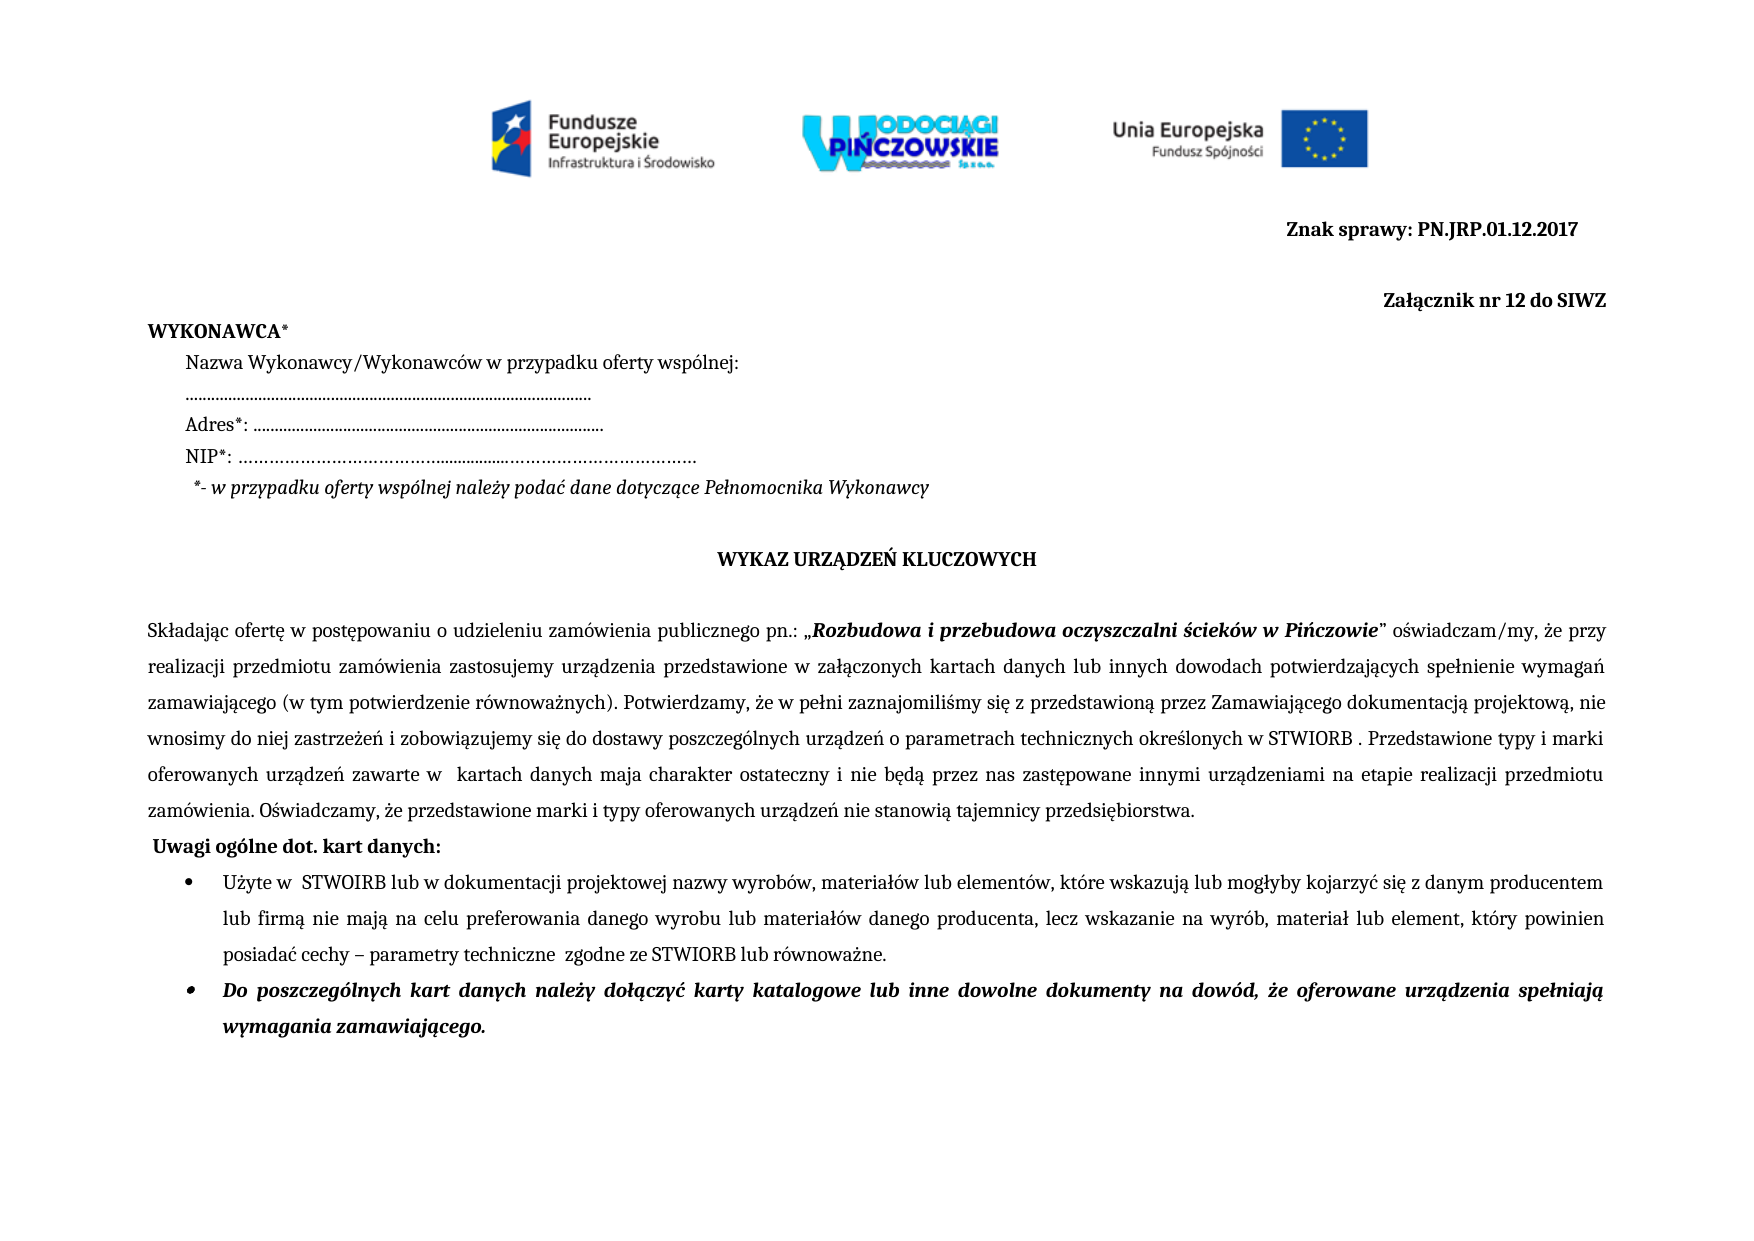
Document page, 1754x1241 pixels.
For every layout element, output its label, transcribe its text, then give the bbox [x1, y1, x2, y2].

text WYKONAWCA* [148, 320, 1606, 344]
text Nazwa Wykonawcy/Wykonawców w przypadku oferty wspólnej: [185, 351, 1606, 375]
subtitle WYKAZ URZĄDZEŃ KLUCZOWYCH [148, 547, 1606, 571]
text Adres*: .................................................................................. [185, 413, 1606, 437]
text ............................................................................................... [185, 382, 1606, 406]
list Użyte w STWOIRB lub w dokumentacji projektowej nazwy wyrobów, materiałów lub elementów, które wskazują lub mogłyby kojarzyć się z danym producentem lub firmą nie mają na celu preferowania danego wyrobu lub materiałów danego producenta, lecz wskazanie na wyrób, materiał lub element, który powinien posiadać cechy – parametry techniczne zgodne ze STWIORB lub równoważne. [185, 871, 1606, 967]
text Załącznik nr 12 do SIWZ [148, 288, 1606, 312]
list Do poszczególnych kart danych należy dołączyć karty katalogowe lub inne dowolne dokumenty na dowód, że oferowane urządzenia spełniają wymagania zamawiającego. [185, 978, 1606, 1038]
text *- w przypadku oferty wspólnej należy podać dane dotyczące Pełnomocnika Wykonawcy [192, 475, 1606, 499]
picture [462, 86, 1406, 193]
text Uwagi ogólne dot. kart danych: [148, 835, 1606, 859]
text Składając ofertę w postępowaniu o udzieleniu zamówienia publicznego pn.: „Rozbudowa i przebudowa oczyszczalni ścieków w Pińczowie” oświadczam/my, że przy realizacji przedmiotu zamówienia zastosujemy urządzenia przedstawione w załączonych kartach danych lub innych dowodach potwierdzających spełnienie wymagań zamawiającego (w tym potwierdzenie równoważnych). Potwierdzamy, że w pełni zaznajomiliśmy się z przedstawioną przez Zamawiającego dokumentacją projektową, nie wnosimy do niej zastrzeżeń i zobowiązujemy się do dostawy poszczególnych urządzeń o parametrach technicznych określonych w STWIORB . Przedstawione typy i marki oferowanych urządzeń zawarte w kartach danych maja charakter ostateczny i nie będą przez nas zastępowane innymi urządzeniami na etapie realizacji przedmiotu zamówienia. Oświadczamy, że przedstawione marki i typy oferowanych urządzeń nie stanowią tajemnicy przedsiębiorstwa. [148, 619, 1606, 823]
text NIP*: …………………………………................……………………………… [185, 444, 1606, 468]
